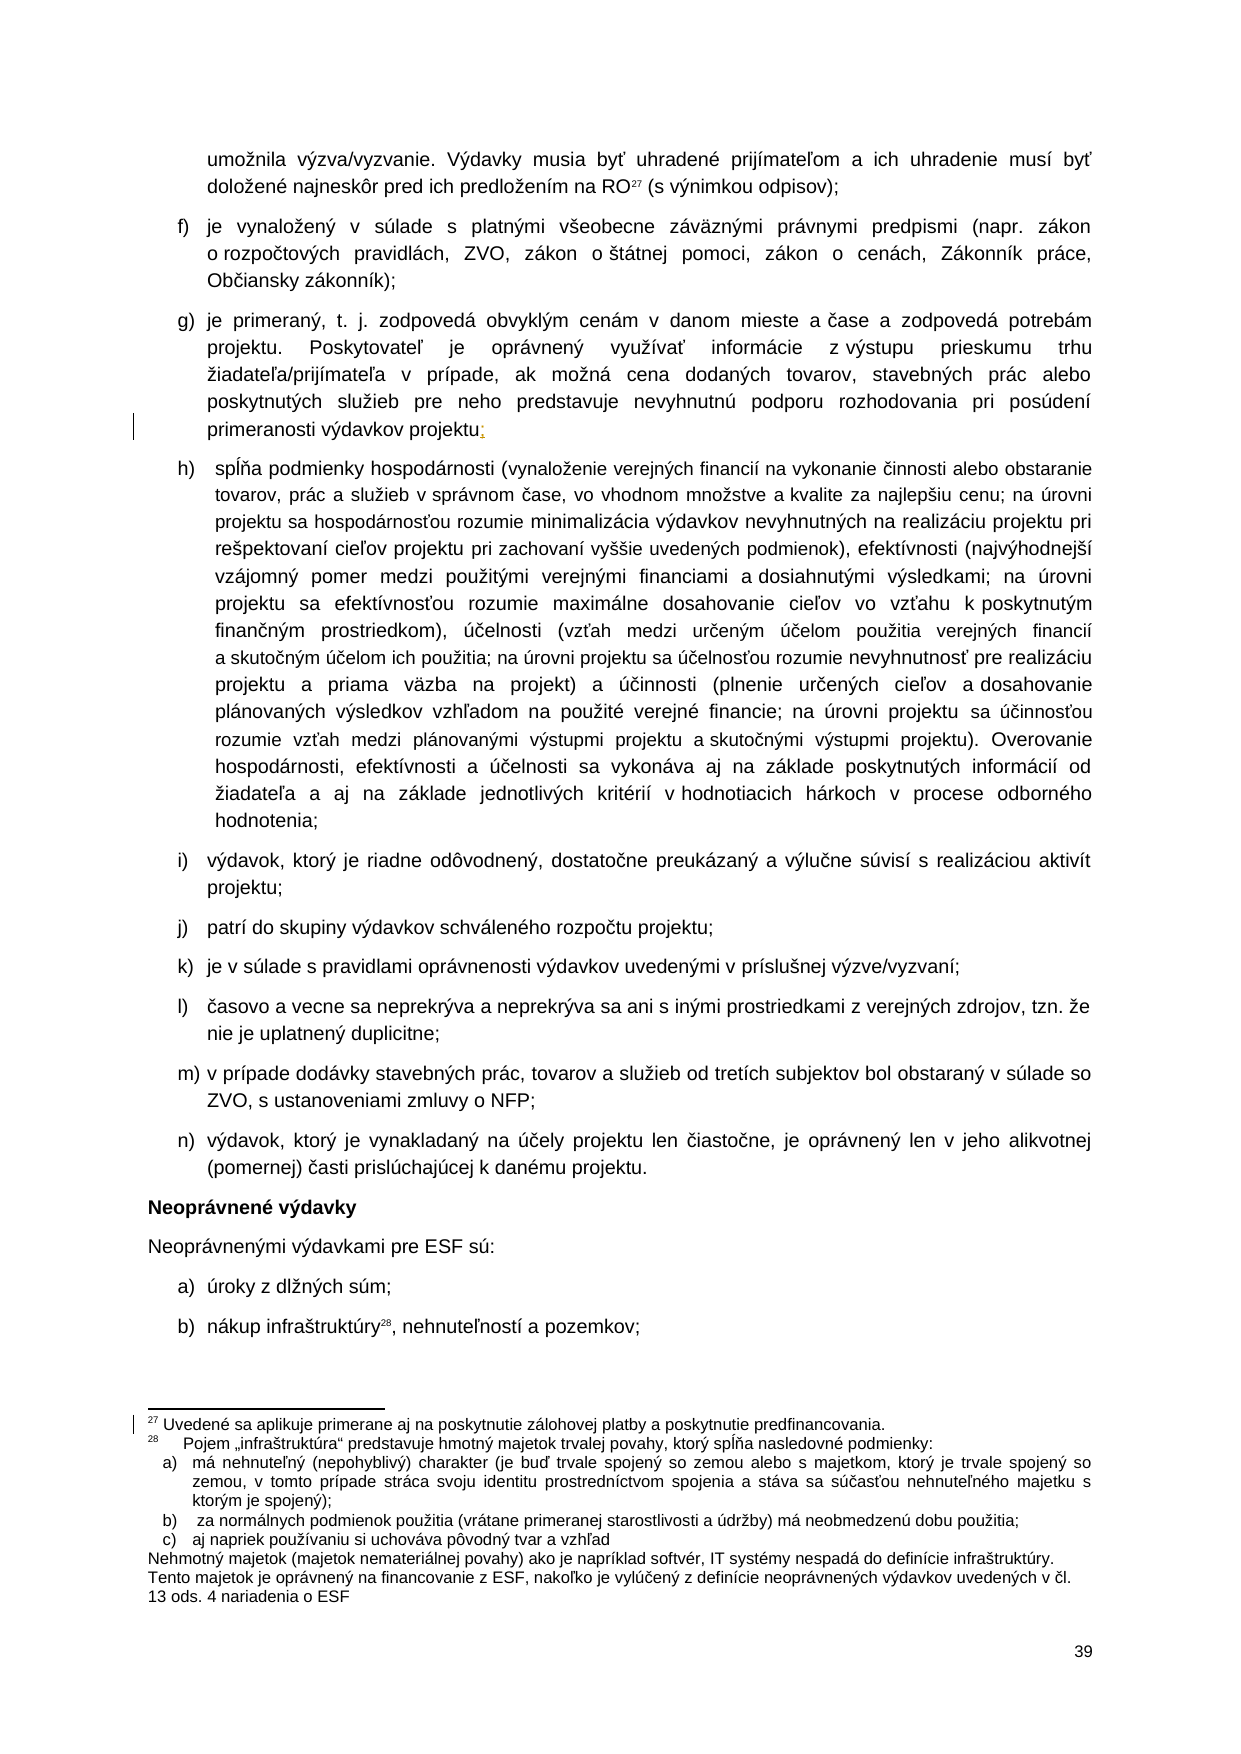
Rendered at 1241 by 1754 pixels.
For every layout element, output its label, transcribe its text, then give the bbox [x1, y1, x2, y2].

list je vynaložený v súlade s platnými všeobecne záväznými právnymi predpismi (napr. zákon o rozpočtových pravidlách, ZVO, zákon o štátnej pomoci, zákon o cenách, Zákonník práce, Občiansky zákonník); [177, 214, 1092, 292]
list v prípade dodávky stavebných prác, tovarov a služieb od tretích subjektov bol obstaraný v súlade so ZVO, s ustanoveniami zmluvy o NFP; [177, 1062, 1092, 1112]
list výdavok, ktorý je riadne odôvodnený, dostatočne preukázaný a výlučne súvisí s realizáciou aktivít projektu; [177, 849, 1092, 899]
list úroky z dlžných súm; [177, 1275, 1092, 1298]
list spĺňa podmienky hospodárnosti (vynaloženie verejných financií na vykonanie činnosti alebo obstaranie tovarov, prác a služieb v správnom čase, vo vhodnom množstve a kvalite za najlepšiu cenu; na úrovni projektu sa hospodárnosťou rozumie minimalizácia výdavkov nevyhnutných na realizáciu projektu pri rešpektovaní cieľov projektu pri zachovaní vyššie uvedených podmienok), efektívnosti (najvýhodnejší vzájomný pomer medzi použitými verejnými financiami a dosiahnutými výsledkami; na úrovni projektu sa efektívnosťou rozumie maximálne dosahovanie cieľov vo vzťahu k poskytnutým finančným prostriedkom), účelnosti (vzťah medzi určeným účelom použitia verejných financií a skutočným účelom ich použitia; na úrovni projektu sa účelnosťou rozumie nevyhnutnosť pre realizáciu projektu a priama väzba na projekt) a účinnosti (plnenie určených cieľov a dosahovanie plánovaných výsledkov vzhľadom na použité verejné financie; na úrovni projektu sa účinnosťou rozumie vzťah medzi plánovanými výstupmi projektu a skutočnými výstupmi projektu). Overovanie hospodárnosti, efektívnosti a účelnosti sa vykonáva aj na základe poskytnutých informácií od žiadateľa a aj na základe jednotlivých kritérií v hodnotiacich hárkoch v procese odborného hodnotenia; [177, 457, 1092, 832]
list časovo a vecne sa neprekrýva a neprekrýva sa ani s inými prostriedkami z verejných zdrojov, tzn. že nie je uplatnený duplicitne; [177, 995, 1092, 1045]
text Neoprávnenými výdavkami pre ESF sú: [148, 1235, 1092, 1258]
list je v súlade s pravidlami oprávnenosti výdavkov uvedenými v príslušnej výzve/vyzvaní; [177, 955, 1092, 978]
list je primeraný, t. j. zodpovedá obvyklým cenám v danom mieste a čase a zodpovedá potrebám projektu. Poskytovateľ je oprávnený využívať informácie z výstupu prieskumu trhu žiadateľa/prijímateľa v prípade, ak možná cena dodaných tovarov, stavebných prác alebo poskytnutých služieb pre neho predstavuje nevyhnutnú podporu rozhodovania pri posúdení primeranosti výdavkov projektu [177, 309, 1092, 440]
list nákup infraštruktúry, nehnuteľností a pozemkov; [177, 1315, 1092, 1337]
text Neoprávnené výdavky [148, 1196, 1092, 1218]
list patrí do skupiny výdavkov schváleného rozpočtu projektu; [177, 916, 1092, 938]
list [177, 148, 1092, 198]
list výdavok, ktorý je vynakladaný na účely projektu len čiastočne, je oprávnený len v jeho alikvotnej (pomernej) časti prislúchajúcej k danému projektu. [177, 1129, 1092, 1179]
